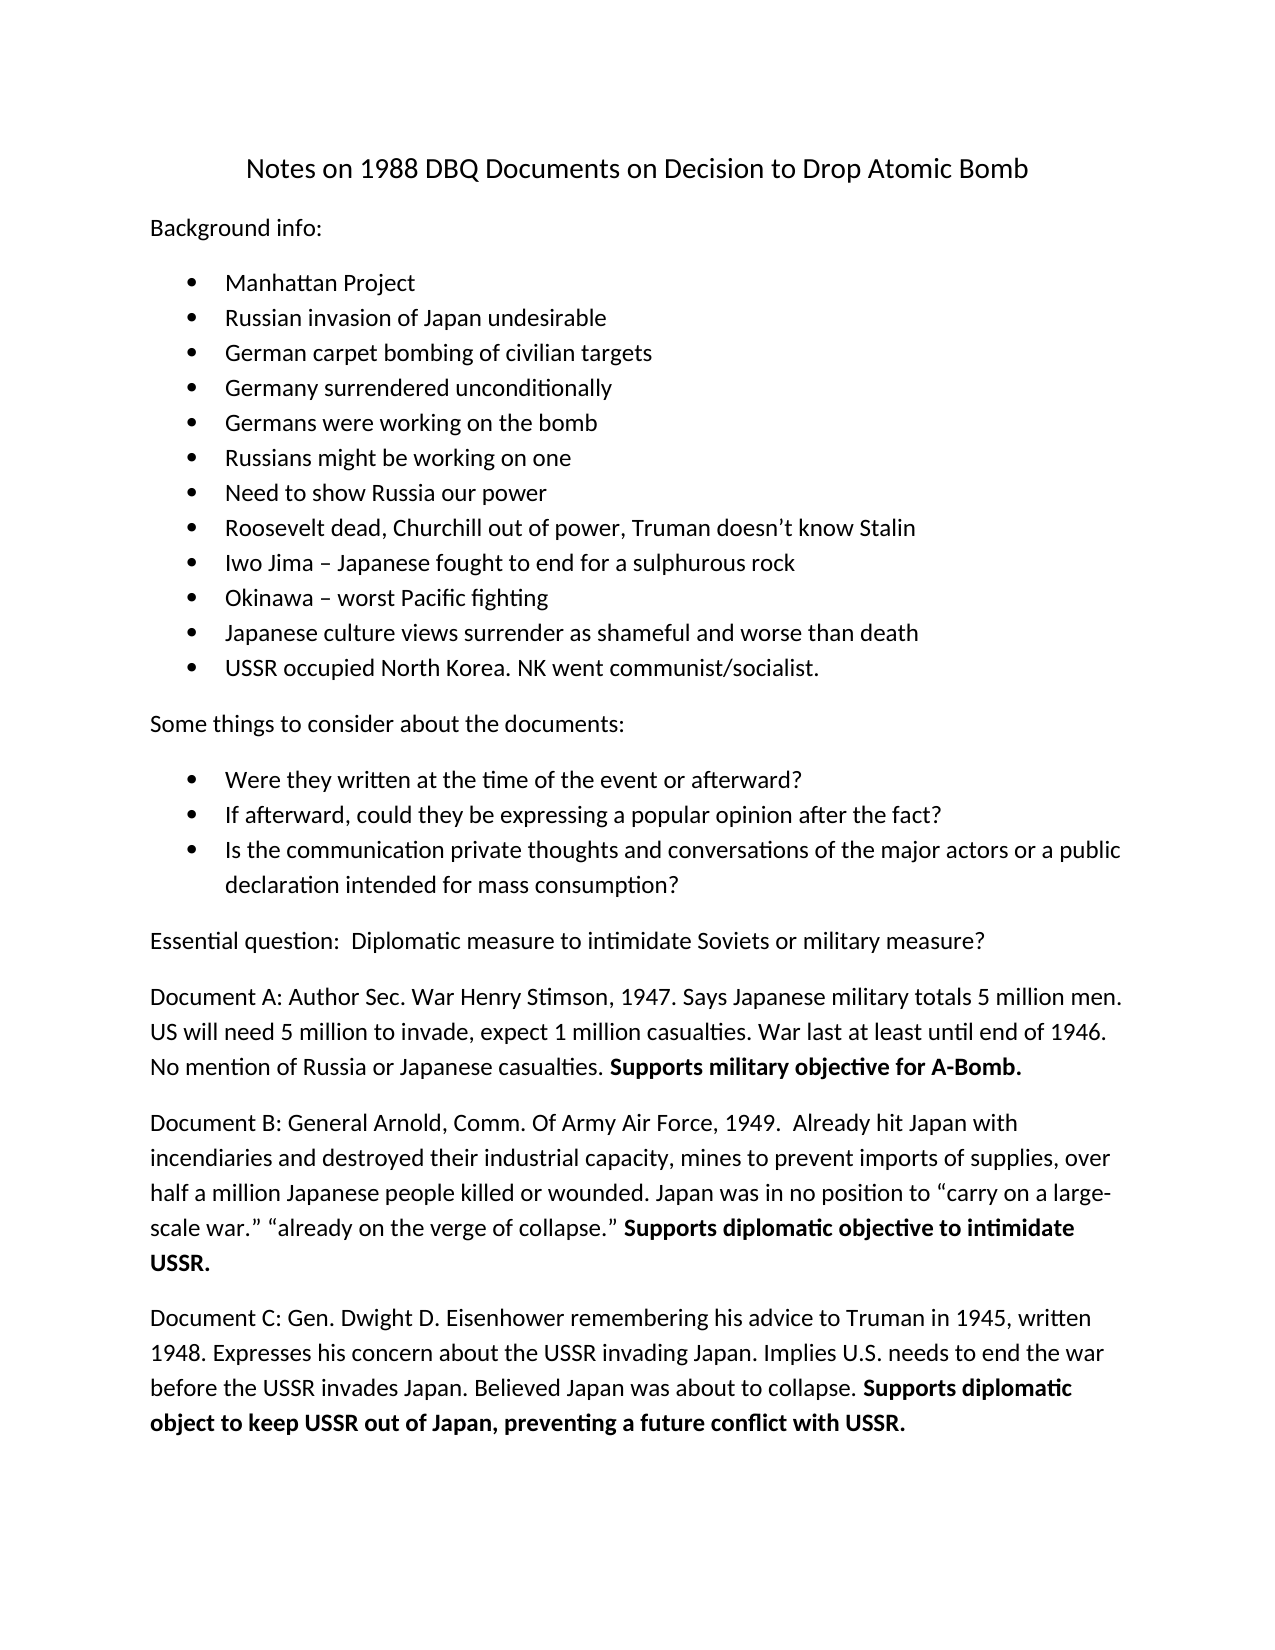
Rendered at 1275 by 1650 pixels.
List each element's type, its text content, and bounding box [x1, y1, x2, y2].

text Background info: [150, 212, 1125, 242]
text Some things to consider about the documents: [150, 708, 1125, 739]
text Notes on 1988 DBQ Documents on Decision to Drop Atomic Bomb [150, 150, 1125, 186]
list German carpet bombing of civilian targets [187, 338, 1125, 368]
text Essential question: Diplomatic measure to intimidate Soviets or military measure? [150, 925, 1125, 956]
list Iwo Jima – Japanese fought to end for a sulphurous rock [187, 548, 1125, 578]
list USSR occupied North Korea. NK went communist/socialist. [187, 653, 1125, 683]
list Germany surrendered unconditionally [187, 373, 1125, 403]
text Document A: Author Sec. War Henry Stimson, 1947. Says Japanese military totals 5 million men. US will need 5 million to invade, expect 1 million casualties. War last at least until end of 1946. No mention of Russia or Japanese casualties. Supports military objective for A-Bomb. [150, 981, 1125, 1081]
list Japanese culture views surrender as shameful and worse than death [187, 618, 1125, 648]
list Roosevelt dead, Churchill out of power, Truman doesn’t know Stalin [187, 513, 1125, 543]
list Were they written at the time of the event or afterward? [187, 764, 1125, 795]
list Russian invasion of Japan undesirable [187, 303, 1125, 333]
list If afterward, could they be expressing a popular opinion after the fact? [187, 799, 1125, 830]
list Okinawa – worst Pacific fighting [187, 583, 1125, 613]
list Russians might be working on one [187, 443, 1125, 473]
list Manhattan Project [187, 268, 1125, 298]
text Document B: General Arnold, Comm. Of Army Air Force, 1949. Already hit Japan with incendiaries and destroyed their industrial capacity, mines to prevent imports of supplies, over half a million Japanese people killed or wounded. Japan was in no position to “carry on a large-scale war.” “already on the verge of collapse.” Supports diplomatic objective to intimidate USSR. [150, 1107, 1125, 1277]
text Document C: Gen. Dwight D. Eisenhower remembering his advice to Truman in 1945, written 1948. Expresses his concern about the USSR invading Japan. Implies U.S. needs to end the war before the USSR invades Japan. Believed Japan was about to collapse. Supports diplomatic object to keep USSR out of Japan, preventing a future conflict with USSR. [150, 1303, 1125, 1438]
list Is the communication private thoughts and conversations of the major actors or a public declaration intended for mass consumption? [187, 834, 1125, 900]
list Need to show Russia our power [187, 478, 1125, 508]
list Germans were working on the bomb [187, 408, 1125, 438]
